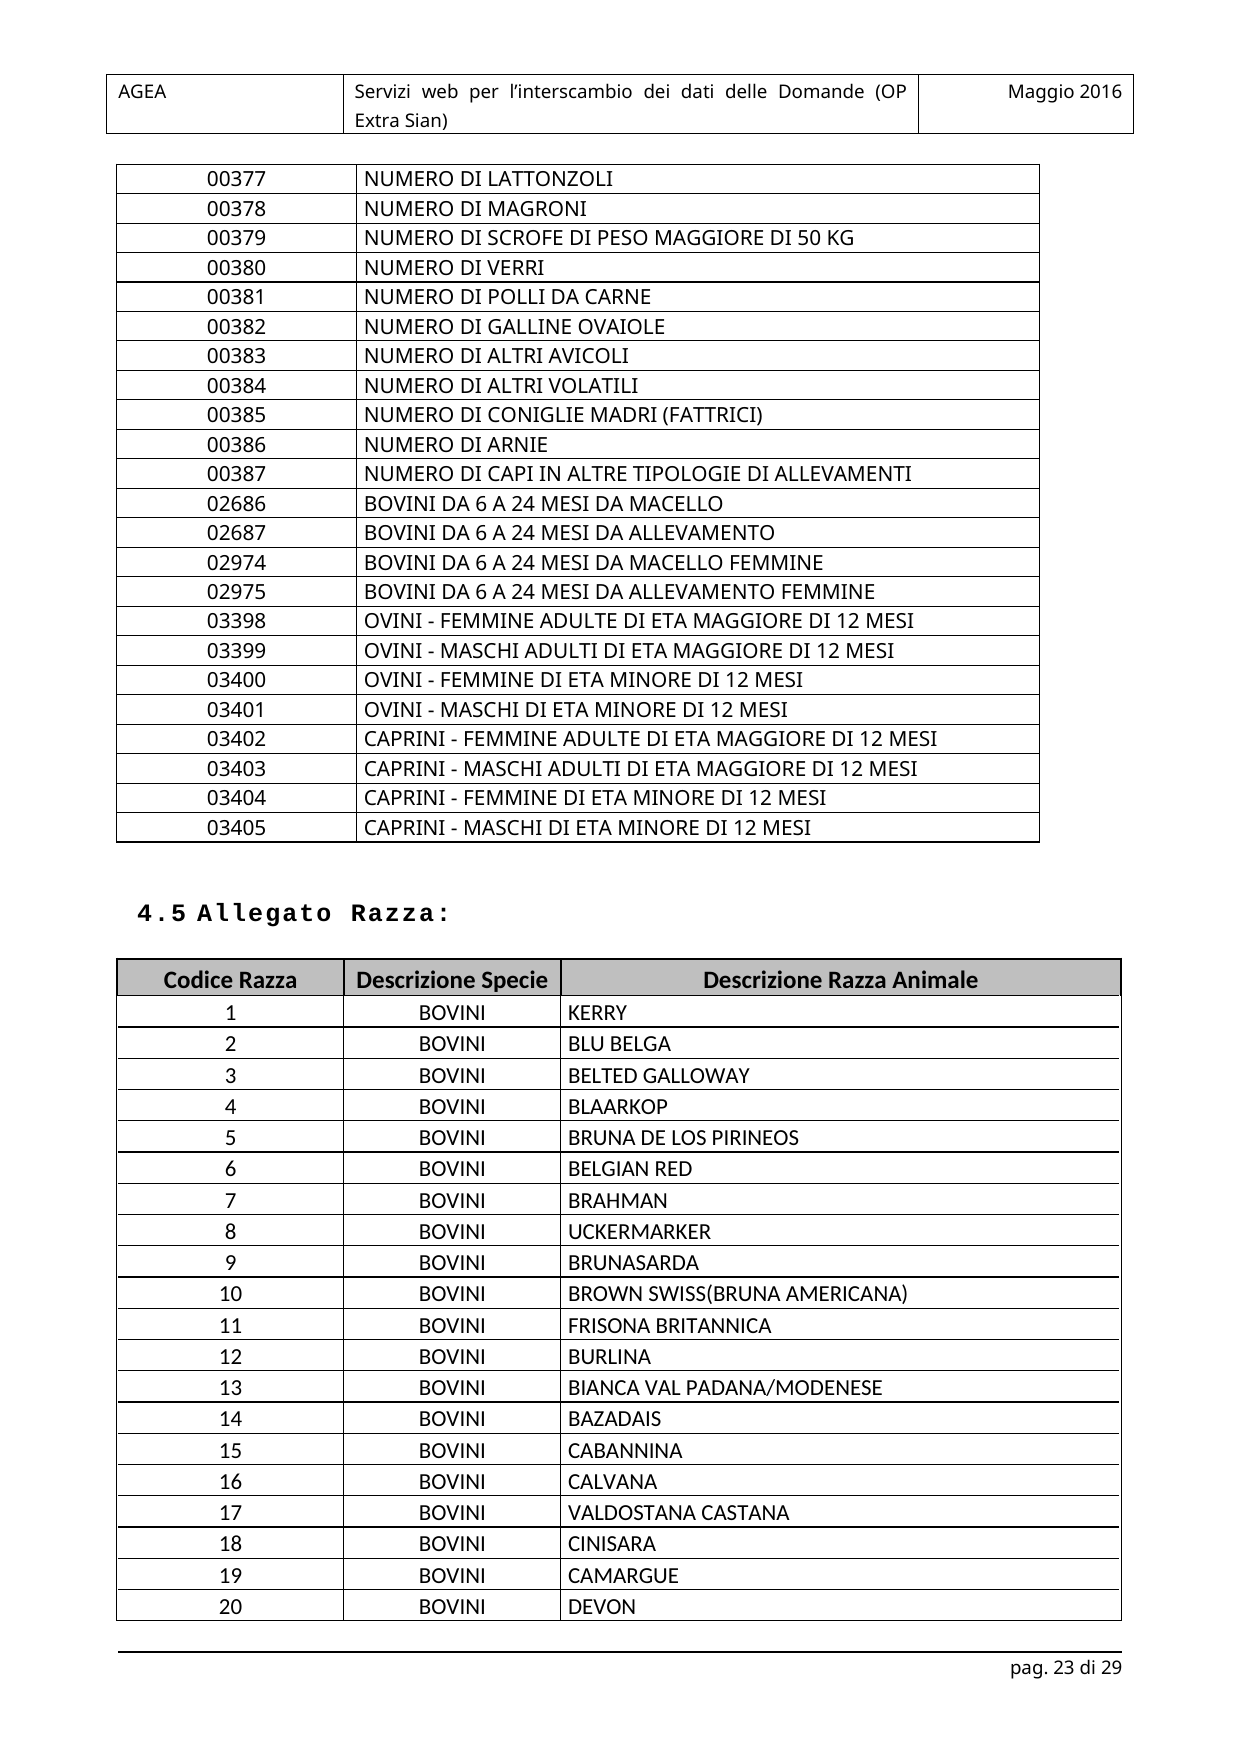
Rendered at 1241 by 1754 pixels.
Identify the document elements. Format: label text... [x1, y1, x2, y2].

table_cell UCKERMARKER [561, 1214, 1121, 1245]
table_cell 00379 [117, 224, 356, 252]
table_cell 00381 [117, 283, 356, 311]
table_cell CAPRINI - MASCHI DI ETA MINORE DI 12 MESI [357, 813, 1039, 841]
table_cell 16 [117, 1464, 343, 1495]
table_cell BOVINI [344, 1059, 560, 1089]
table_cell 03401 [117, 695, 356, 723]
table_cell 20 [117, 1589, 343, 1620]
table_cell BOVINI [344, 1246, 560, 1276]
table_cell 03402 [117, 725, 356, 753]
table_cell OVINI - MASCHI DI ETA MINORE DI 12 MESI [357, 695, 1039, 723]
table_cell 3 [117, 1058, 343, 1089]
table_cell BRUNASARDA [561, 1245, 1121, 1276]
table_cell KERRY [561, 995, 1121, 1026]
table_cell FRISONA BRITANNICA [561, 1308, 1121, 1339]
table_cell BURLINA [561, 1339, 1121, 1370]
table_cell BOVINI [344, 1215, 560, 1245]
table_cell CALVANA [561, 1464, 1121, 1495]
table_cell NUMERO DI ALTRI AVICOLI [357, 341, 1039, 370]
table_cell OVINI - FEMMINE ADULTE DI ETA MAGGIORE DI 12 MESI [357, 607, 1039, 635]
table_cell 4 [117, 1089, 343, 1120]
table_cell 1 [117, 996, 343, 1026]
table_cell BELTED GALLOWAY [561, 1058, 1121, 1089]
table_cell 14 [117, 1401, 343, 1433]
table_cell 15 [117, 1433, 343, 1464]
table_cell BOVINI DA 6 A 24 MESI DA MACELLO FEMMINE [357, 548, 1039, 576]
table_cell BOVINI [344, 1559, 560, 1589]
table_header Codice Razza [118, 960, 343, 995]
table_cell 03404 [117, 784, 356, 812]
table_cell 00377 [117, 165, 356, 193]
table_cell 02974 [117, 548, 356, 576]
table_cell 13 [117, 1370, 343, 1401]
table_cell 19 [117, 1558, 343, 1589]
table_cell BIANCA VAL PADANA/MODENESE [561, 1370, 1121, 1401]
table_cell BLAARKOP [561, 1089, 1121, 1120]
table_cell BROWN SWISS(BRUNA AMERICANA) [561, 1276, 1121, 1308]
table_cell 00383 [117, 341, 356, 370]
table_cell 00387 [117, 459, 356, 488]
table_cell VALDOSTANA CASTANA [561, 1495, 1121, 1526]
table_cell NUMERO DI VERRI [357, 253, 1039, 281]
table_cell 02687 [117, 518, 356, 547]
table_cell 9 [117, 1245, 343, 1276]
table_cell BELGIAN RED [561, 1151, 1121, 1183]
table_cell BOVINI [344, 1278, 560, 1308]
table_cell OVINI - FEMMINE DI ETA MINORE DI 12 MESI [357, 666, 1039, 694]
table_cell 03399 [117, 636, 356, 664]
table_cell 10 [117, 1276, 343, 1308]
table_cell BOVINI DA 6 A 24 MESI DA ALLEVAMENTO [357, 518, 1039, 547]
table_cell 8 [117, 1214, 343, 1245]
subtitle Allegato Razza: [137, 900, 1122, 928]
table_cell BOVINI [344, 1590, 560, 1620]
table_cell NUMERO DI POLLI DA CARNE [357, 283, 1039, 311]
table_cell BOVINI [344, 1184, 560, 1214]
table_cell BOVINI [344, 1028, 560, 1058]
table_cell BRUNA DE LOS PIRINEOS [561, 1120, 1121, 1151]
table_cell OVINI - MASCHI ADULTI DI ETA MAGGIORE DI 12 MESI [357, 636, 1039, 664]
table_cell BOVINI [344, 1528, 560, 1558]
table_cell 00382 [117, 312, 356, 340]
table_cell 00385 [117, 400, 356, 429]
table_cell 12 [117, 1339, 343, 1370]
table_cell BOVINI [344, 1340, 560, 1370]
table_cell BOVINI [344, 996, 560, 1026]
table_cell BOVINI DA 6 A 24 MESI DA MACELLO [357, 489, 1039, 517]
table_cell NUMERO DI GALLINE OVAIOLE [357, 312, 1039, 340]
table_cell CAPRINI - FEMMINE ADULTE DI ETA MAGGIORE DI 12 MESI [357, 725, 1039, 753]
table_cell NUMERO DI LATTONZOLI [357, 165, 1039, 193]
table_cell 7 [117, 1183, 343, 1214]
table_cell BOVINI [344, 1465, 560, 1495]
table_cell BOVINI [344, 1090, 560, 1120]
table_cell BOVINI [344, 1403, 560, 1433]
table_cell 03398 [117, 607, 356, 635]
table_cell 18 [117, 1526, 343, 1558]
table_header Descrizione Razza Animale [562, 960, 1120, 995]
table_cell 11 [117, 1308, 343, 1339]
table_cell 17 [117, 1495, 343, 1526]
table_cell 02686 [117, 489, 356, 517]
table_cell BOVINI DA 6 A 24 MESI DA ALLEVAMENTO FEMMINE [357, 577, 1039, 606]
table_cell BLU BELGA [561, 1026, 1121, 1058]
table_cell CAPRINI - FEMMINE DI ETA MINORE DI 12 MESI [357, 784, 1039, 812]
table_cell 5 [117, 1120, 343, 1151]
table_cell NUMERO DI CAPI IN ALTRE TIPOLOGIE DI ALLEVAMENTI [357, 459, 1039, 488]
table_cell 6 [117, 1151, 343, 1183]
table_cell NUMERO DI CONIGLIE MADRI (FATTRICI) [357, 400, 1039, 429]
table_cell BOVINI [344, 1496, 560, 1526]
table_cell CINISARA [561, 1526, 1121, 1558]
table_cell 03400 [117, 666, 356, 694]
table_cell 03405 [117, 813, 356, 841]
table_cell BOVINI [344, 1434, 560, 1464]
table_cell CAMARGUE [561, 1558, 1121, 1589]
table_cell 00384 [117, 371, 356, 399]
table_cell BOVINI [344, 1309, 560, 1339]
table_cell 02975 [117, 577, 356, 606]
table_cell BOVINI [344, 1371, 560, 1401]
table_cell 00380 [117, 253, 356, 281]
table_cell NUMERO DI SCROFE DI PESO MAGGIORE DI 50 KG [357, 224, 1039, 252]
table_cell NUMERO DI ALTRI VOLATILI [357, 371, 1039, 399]
table_cell NUMERO DI ARNIE [357, 430, 1039, 458]
table_cell DEVON [561, 1589, 1121, 1620]
table_cell BOVINI [344, 1153, 560, 1183]
table_cell BAZADAIS [561, 1401, 1121, 1433]
table_cell BRAHMAN [561, 1183, 1121, 1214]
table_cell 00378 [117, 194, 356, 222]
table_cell NUMERO DI MAGRONI [357, 194, 1039, 222]
table_header Descrizione Specie [345, 960, 560, 995]
table_cell 03403 [117, 754, 356, 782]
table_cell CAPRINI - MASCHI ADULTI DI ETA MAGGIORE DI 12 MESI [357, 754, 1039, 782]
table_cell 2 [117, 1026, 343, 1058]
table_cell CABANNINA [561, 1433, 1121, 1464]
table_cell BOVINI [344, 1121, 560, 1151]
table_cell 00386 [117, 430, 356, 458]
